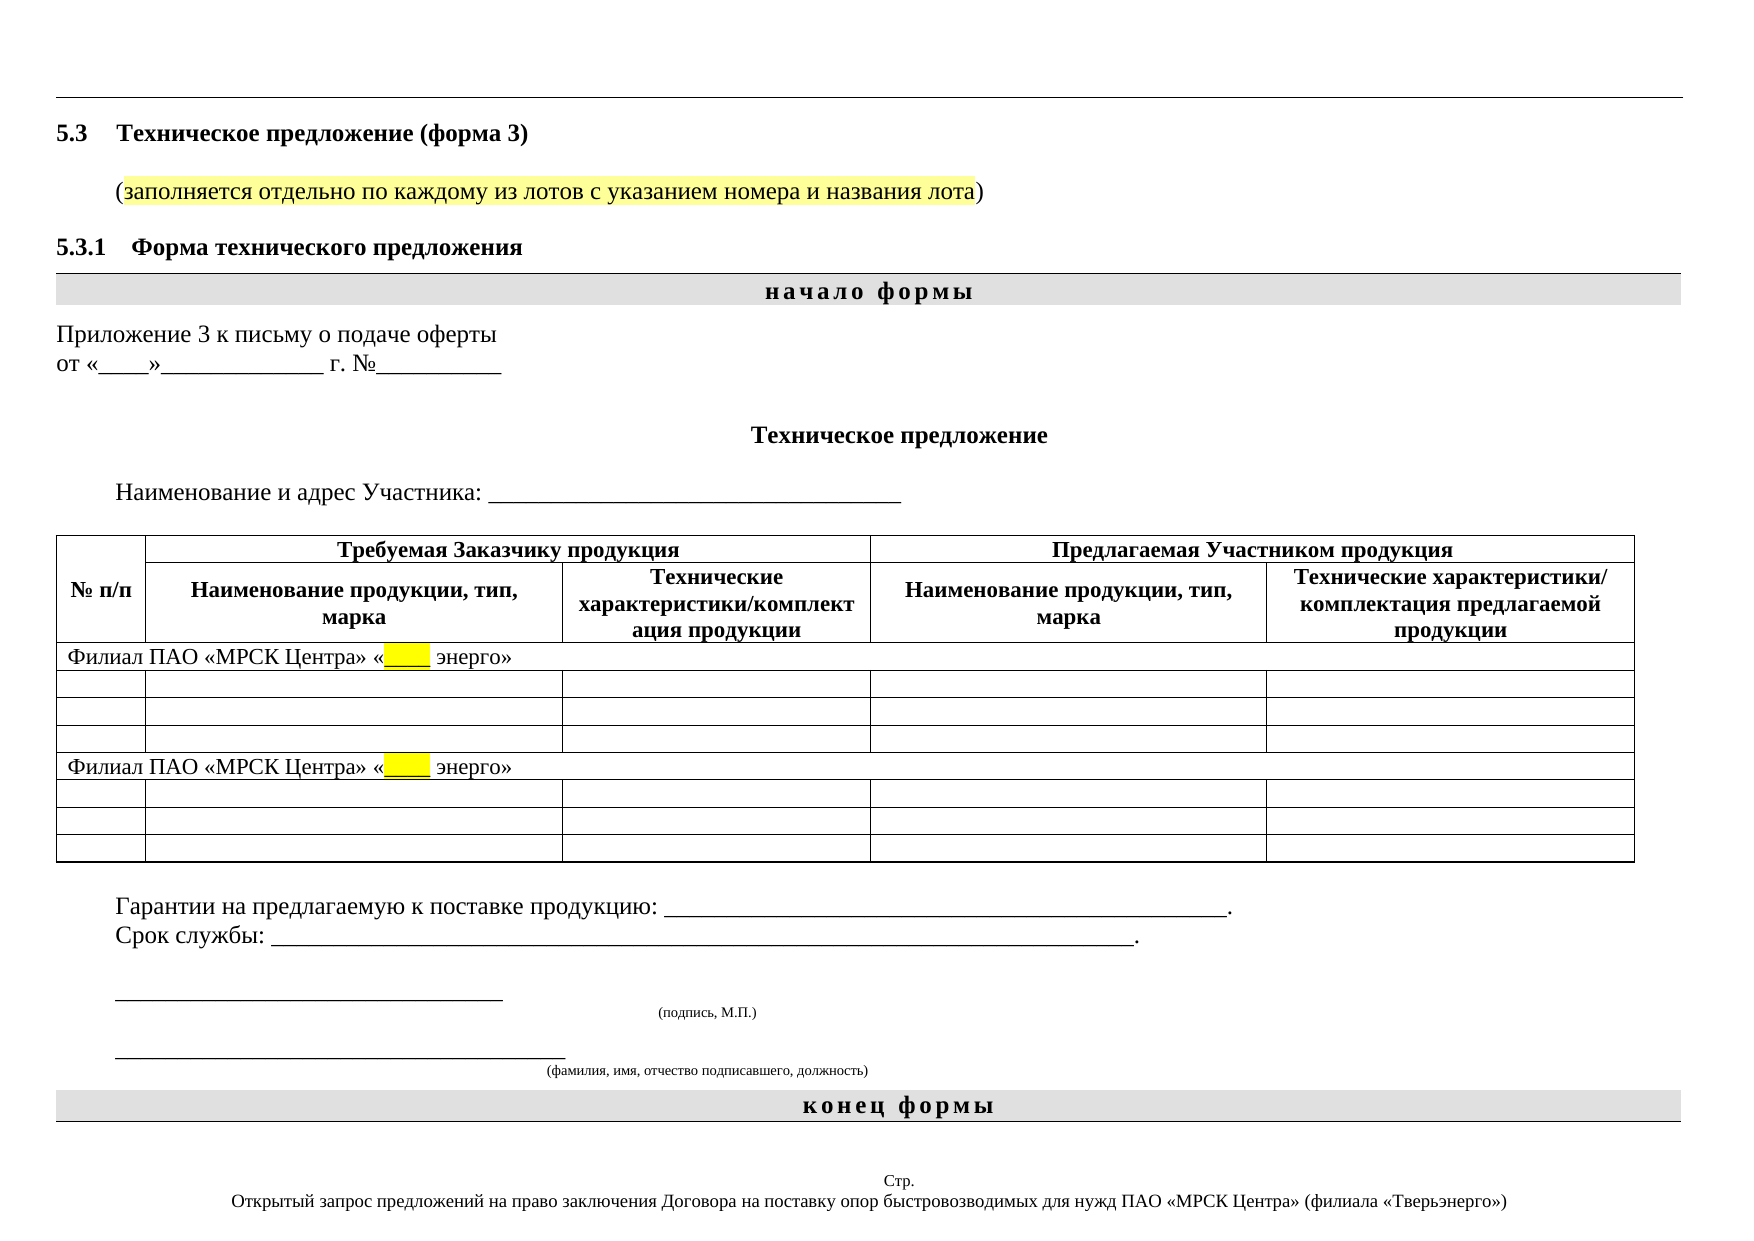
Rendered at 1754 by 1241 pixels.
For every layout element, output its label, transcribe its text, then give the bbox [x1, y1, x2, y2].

text Гарантии на предлагаемую к поставке продукцию: _____________________________________________. [56, 891, 1683, 920]
table_cell Технические характеристики/ комплектация предлагаемой продукции [1267, 563, 1634, 642]
text Техническое предложение [56, 420, 1683, 448]
table_cell [563, 698, 870, 724]
table_cell [1267, 671, 1634, 697]
table_cell [563, 808, 870, 834]
table_cell [146, 698, 562, 724]
table_cell [563, 726, 870, 752]
table_cell [1267, 808, 1634, 834]
table_cell [146, 780, 562, 807]
text Наименование и адрес Участника: _________________________________ [56, 477, 1683, 506]
table_cell [57, 671, 145, 697]
text начало формы [56, 274, 1681, 305]
table_cell [871, 808, 1266, 834]
text Срок службы: _____________________________________________________________________. [56, 920, 1683, 949]
text конец формы [56, 1090, 1681, 1121]
table_cell [871, 780, 1266, 807]
subtitle Форма технического предложения [56, 232, 1683, 260]
table_cell [57, 726, 145, 752]
table_cell [146, 671, 562, 697]
table_cell [57, 780, 145, 807]
table_cell [146, 726, 562, 752]
table_cell [146, 808, 562, 834]
table_cell Наименование продукции, тип, марка [871, 563, 1266, 642]
text _______________________________ [56, 975, 1683, 1004]
text (фамилия, имя, отчество подписавшего, должность) [56, 1061, 1299, 1090]
table_cell [146, 835, 562, 861]
text Приложение 3 к письму о подаче оферты от «____»_____________ г. №__________ [56, 319, 1683, 377]
table_cell Наименование продукции, тип, марка [146, 563, 562, 642]
table_cell [563, 780, 870, 807]
table_cell [871, 671, 1266, 697]
text (заполняется отдельно по каждому из лотов с указанием номера и названия лота) [975, 176, 1683, 205]
table_cell Филиал ПАО «МРСК Центра» «____ энерго» [57, 643, 384, 670]
table_cell [871, 835, 1266, 861]
table_cell [57, 698, 145, 724]
table_cell [563, 835, 870, 861]
table_cell [57, 835, 145, 861]
table_header Требуемая Заказчику продукция [146, 536, 870, 562]
table_cell [1267, 780, 1634, 807]
table_cell [563, 671, 870, 697]
table_cell [1267, 698, 1634, 724]
table_header № п/п [57, 536, 145, 642]
table_cell [871, 726, 1266, 752]
text ____________________________________ [56, 1033, 1683, 1061]
table_cell [1267, 835, 1634, 861]
table_cell Технические характеристики/комплектация продукции [563, 563, 870, 642]
text (подпись, М.П.) [56, 1004, 1299, 1033]
table_header Предлагаемая Участником продукция [871, 536, 1634, 562]
table_cell Филиал ПАО «МРСК Центра» «____ энерго» [57, 753, 384, 779]
subtitle Техническое предложение (форма 3) [56, 118, 1683, 147]
table_cell [1267, 726, 1634, 752]
table_cell Филиал ПАО «МРСК Центра» «____ энерго» [430, 753, 1634, 779]
table_cell [57, 808, 145, 834]
table_cell Филиал ПАО «МРСК Центра» «____ энерго» [430, 643, 1634, 670]
table_cell [871, 698, 1266, 724]
